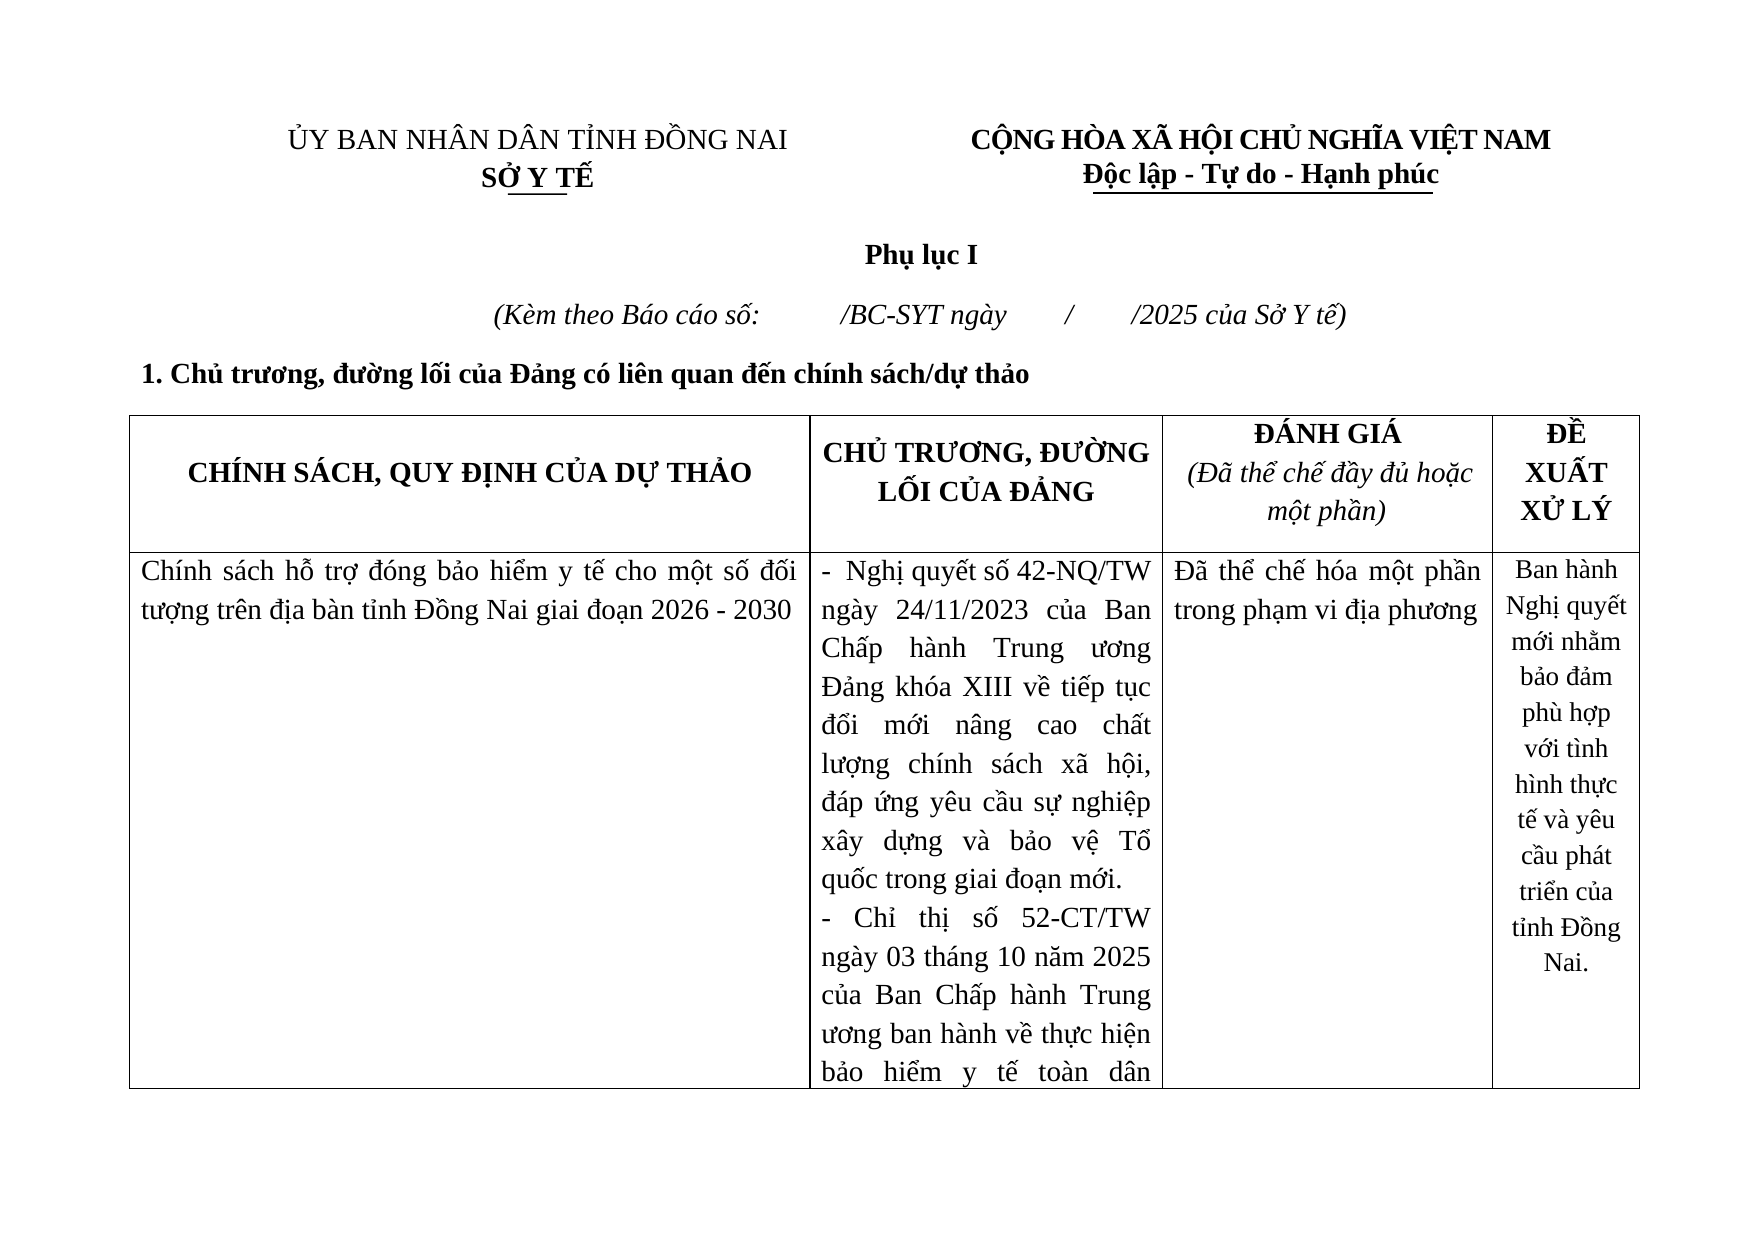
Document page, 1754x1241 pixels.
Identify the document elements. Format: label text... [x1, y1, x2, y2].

text (Kèm theo Báo cáo số: /BC-SYT ngày / /2025 của Sở Y tế) [177, 297, 1665, 330]
table_header 1. Chủ trương, đường lối của Đảng có liên quan đến chính sách/dự thảo [130, 356, 1590, 415]
table_cell ĐỀ XUẤT XỬ LÝ [1493, 416, 1639, 552]
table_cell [130, 553, 809, 1088]
table_cell ĐÁNH GIÁ (Đã thể chế đầy đủ hoặc một phần) [1163, 416, 1492, 552]
table_header CỘNG HÒA XÃ HỘI CHỦ NGHĨA VIỆT NAM Độc lập - Tự do - Hạnh phúc [877, 118, 1645, 237]
text Phụ lục I [177, 237, 1665, 271]
table_header ỦY BAN NHÂN DÂN TỈNH ĐỒNG NAI SỞ Y TẾ [198, 118, 877, 237]
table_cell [1493, 553, 1639, 1088]
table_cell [1163, 553, 1492, 1088]
table_cell CHÍNH SÁCH, QUY ĐỊNH CỦA DỰ THẢO [130, 416, 809, 552]
table_cell CHỦ TRƯƠNG, ĐƯỜNG LỐI CỦA ĐẢNG [811, 416, 1162, 552]
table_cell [811, 553, 1162, 1088]
